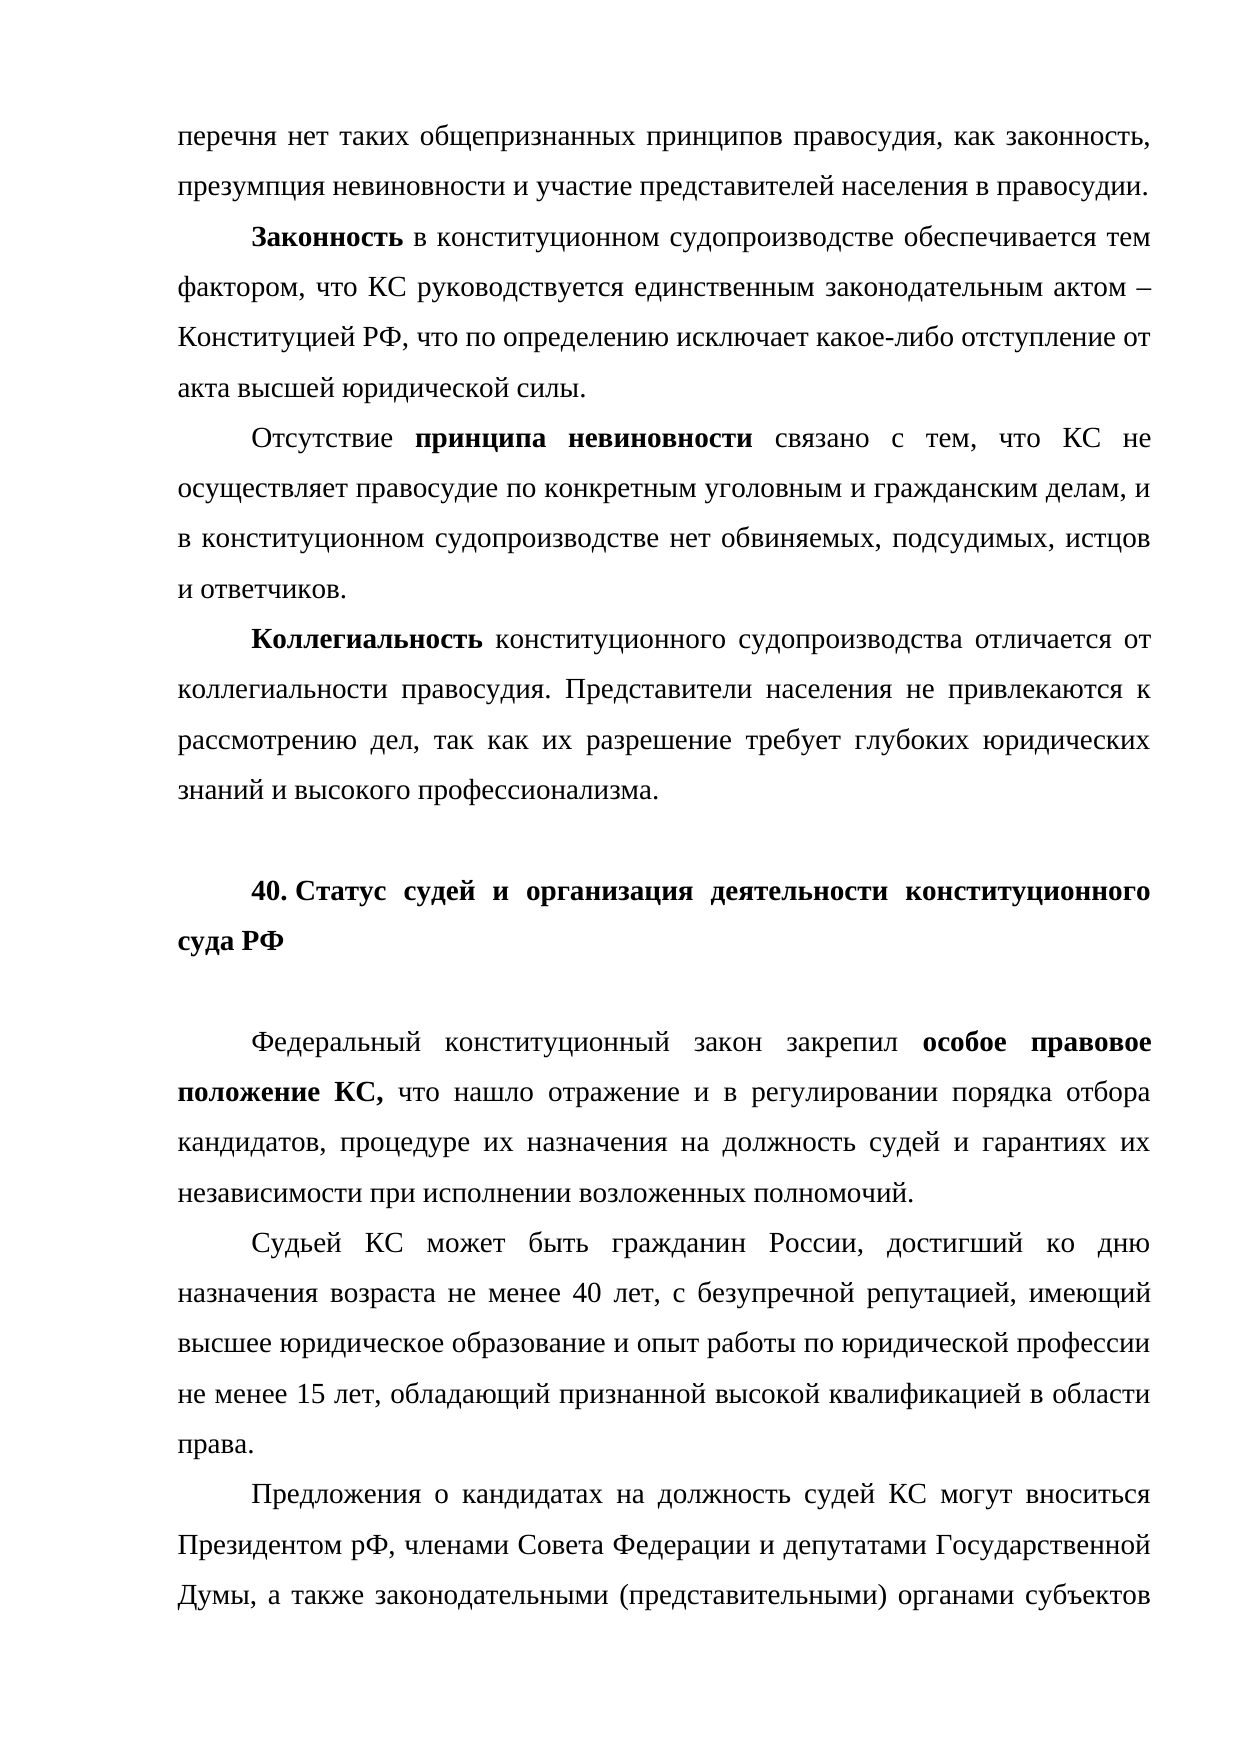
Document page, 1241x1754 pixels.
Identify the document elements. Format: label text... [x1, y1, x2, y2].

text Федеральный конституционный закон закрепил особое правовое положение КС, что нашло отражение и в регулировании порядка отбора кандидатов, процедуре их назначения на должность судей и гарантиях их независимости при исполнении возложенных полномочий. [177, 1024, 1152, 1208]
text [177, 118, 1152, 202]
text Коллегиальность конституционного судопроизводства отличается от коллегиальности правосудия. Представители населения не привлекаются к рассмотрению дел, так как их разрешение требует глубоких юридических знаний и высокого профессионализма. [177, 621, 1152, 806]
text Судьей КС может быть гражданин России, достигший ко дню назначения возраста не менее 40 лет, с безупречной репутацией, имеющий высшее юридическое образование и опыт работы по юридической профессии не менее 15 лет, обладающий признанной высокой квалификацией в области права. [177, 1225, 1152, 1460]
text Законность в конституционном судопроизводстве обеспечивается тем фактором, что КС руководствуется единственным законодательным актом – Конституцией РФ, что по определению исключает какое-либо отступление от акта высшей юридической силы. [177, 219, 1152, 403]
text Отсутствие принципа невиновности связано с тем, что КС не осуществляет правосудие по конкретным уголовным и гражданским делам, и в конституционном судопроизводстве нет обвиняемых, подсудимых, истцов и ответчиков. [177, 420, 1152, 604]
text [177, 1477, 1152, 1611]
subtitle 40. Статус судей и организация деятельности конституционного суда РФ [177, 873, 1152, 957]
